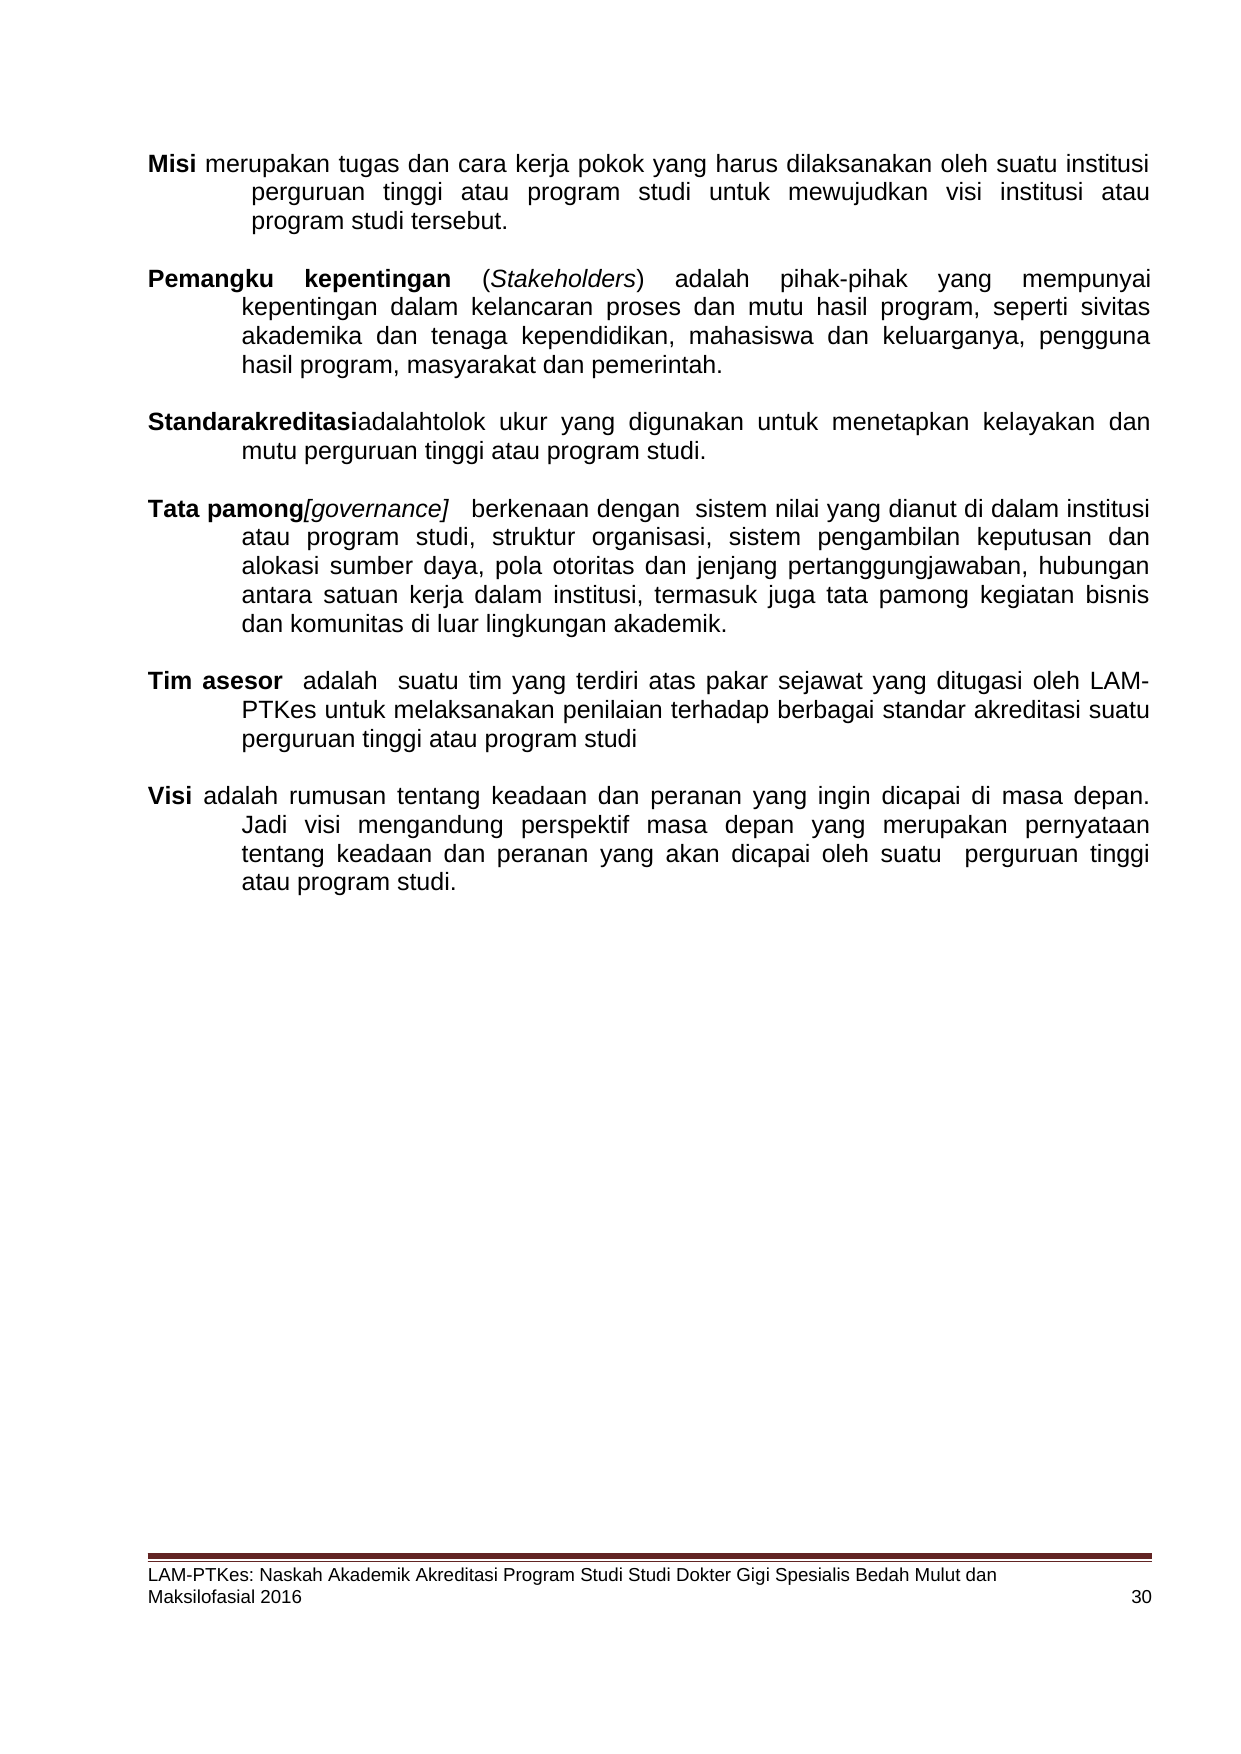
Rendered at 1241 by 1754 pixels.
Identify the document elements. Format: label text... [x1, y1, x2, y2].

text Tim asesor adalah suatu tim yang terdiri atas pakar sejawat yang ditugasi oleh LAM-PTKes untuk melaksanakan penilaian terhadap berbagai standar akreditasi suatu perguruan tinggi atau program studi [148, 666, 1152, 752]
text Standarakreditasiadalahtolok ukur yang digunakan untuk menetapkan kelayakan dan mutu perguruan tinggi atau program studi. [148, 407, 1152, 465]
text Tata pamong[governance] berkenaan dengan sistem nilai yang dianut di dalam institusi atau program studi, struktur organisasi, sistem pengambilan keputusan dan alokasi sumber daya, pola otoritas dan jenjang pertanggungjawaban, hubungan antara satuan kerja dalam institusi, termasuk juga tata pamong kegiatan bisnis dan komunitas di luar lingkungan akademik. [148, 494, 1152, 637]
text Pemangku kepentingan (Stakeholders) adalah pihak-pihak yang mempunyai kepentingan dalam kelancaran proses dan mutu hasil program, seperti sivitas akademika dan tenaga kependidikan, mahasiswa dan keluarganya, pengguna hasil program, masyarakat dan pemerintah. [148, 264, 1152, 379]
text Visi adalah rumusan tentang keadaan dan peranan yang ingin dicapai di masa depan. Jadi visi mengandung perspektif masa depan yang merupakan pernyataan tentang keadaan dan peranan yang akan dicapai oleh suatu perguruan tinggi atau program studi. [148, 781, 1152, 896]
text Misi merupakan tugas dan cara kerja pokok yang harus dilaksanakan oleh suatu institusi perguruan tinggi atau program studi untuk mewujudkan visi institusi atau program studi tersebut. [148, 149, 1152, 235]
